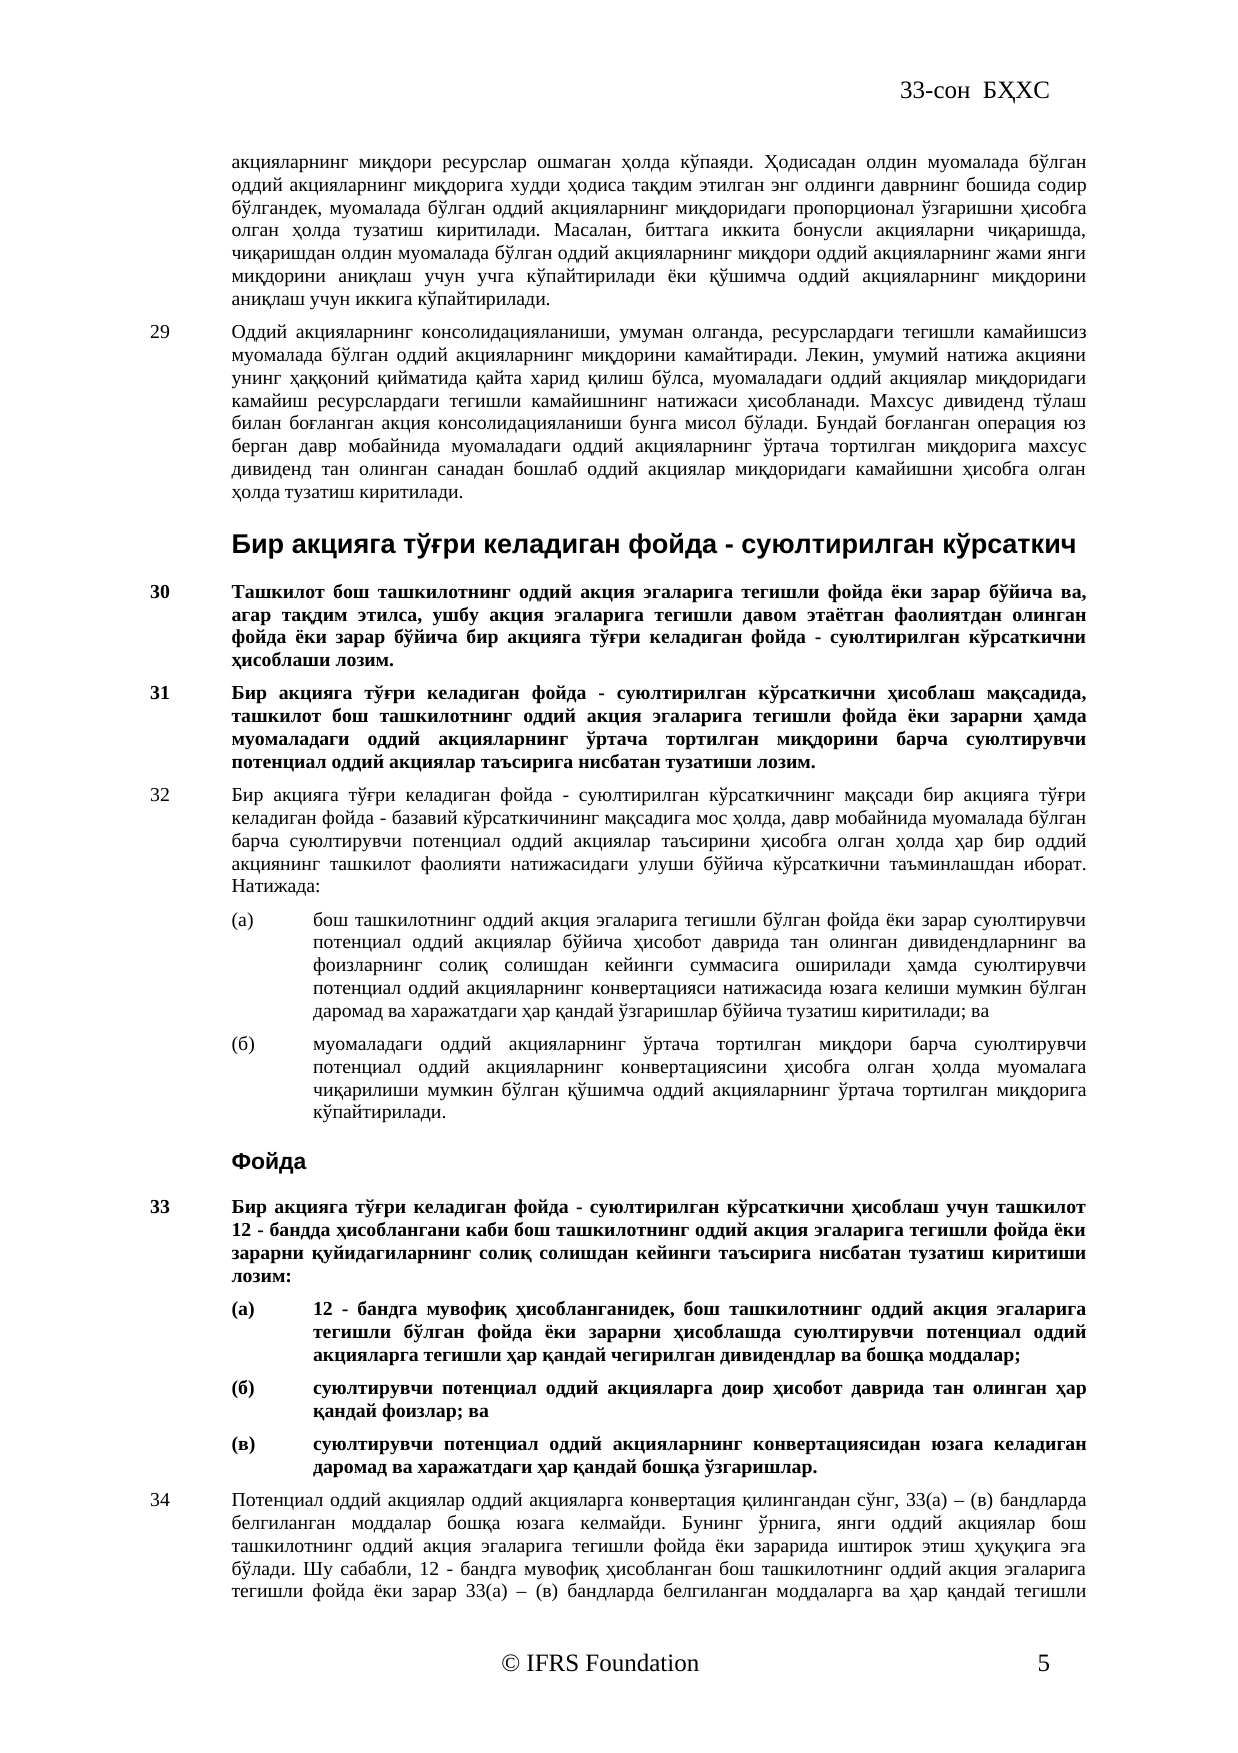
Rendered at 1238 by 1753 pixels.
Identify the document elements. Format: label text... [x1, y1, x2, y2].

text 29 Оддий акцияларнинг консолидацияланиши, умуман олганда, ресурслардаги тегишли камайишсиз муомалада бўлган оддий акцияларнинг миқдорини камайтиради. Лекин, умумий натижа акцияни унинг ҳаққоний қийматида қайта харид қилиш бўлса, муомаладаги оддий акциялар миқдоридаги камайиш ресурслардаги тегишли камайишнинг натижаси ҳисобланади. Махсус дивиденд тўлаш билан боғланган акция консолидацияланиши бунга мисол бўлади. Бундай боғланган операция юз берган давр мобайнида муомаладаги оддий акцияларнинг ўртача тортилган миқдорига махсус дивиденд тан олинган санадан бошлаб оддий акциялар миқдоридаги камайишни ҳисобга олган ҳолда тузатиш киритилади. [150, 320, 1087, 503]
text Фойда [231, 1148, 1087, 1174]
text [150, 150, 1087, 310]
text Бир акцияга тўғри келадиган фойда - суюлтирилган кўрсаткич [231, 528, 1087, 559]
text (б) суюлтирувчи потенциал оддий акцияларга доир ҳисобот даврида тан олинган ҳар қандай фоизлар; ва [231, 1376, 1087, 1422]
text 31 Бир акцияга тўғри келадиган фойда - суюлтирилган кўрсаткични ҳисоблаш мақсадида, ташкилот бош ташкилотнинг оддий акция эгаларига тегишли фойда ёки зарарни ҳамда муомаладаги оддий акцияларнинг ўртача тортилган миқдорини барча суюлтирувчи потенциал оддий акциялар таъсирига нисбатан тузатиши лозим. [150, 681, 1087, 773]
text (б) муомаладаги оддий акцияларнинг ўртача тортилган миқдори барча суюлтирувчи потенциал оддий акцияларнинг конвертациясини ҳисобга олган ҳолда муомалага чиқарилиши мумкин бўлган қўшимча оддий акцияларнинг ўртача тортилган миқдорига кўпайтирилади. [231, 1032, 1087, 1123]
text 32 Бир акцияга тўғри келадиган фойда - суюлтирилган кўрсаткичнинг мақсади бир акцияга тўғри келадиган фойда - базавий кўрсаткичининг мақсадига мос ҳолда, давр мобайнида муомалада бўлган барча суюлтирувчи потенциал оддий акциялар таъсирини ҳисобга олган ҳолда ҳар бир оддий акциянинг ташкилот фаолияти натижасидаги улуши бўйича кўрсаткични таъминлашдан иборат. Натижада: [150, 783, 1087, 897]
text 30 Ташкилот бош ташкилотнинг оддий акция эгаларига тегишли фойда ёки зарар бўйича ва, агар тақдим этилса, ушбу акция эгаларига тегишли давом этаётган фаолиятдан олинган фойда ёки зарар бўйича бир акцияга тўғри келадиган фойда - суюлтирилган кўрсаткични ҳисоблаши лозим. [150, 580, 1087, 671]
text 33 Бир акцияга тўғри келадиган фойда - суюлтирилган кўрсаткични ҳисоблаш учун ташкилот 12 - бандда ҳисоблангани каби бош ташкилотнинг оддий акция эгаларига тегишли фойда ёки зарарни қуйидагиларнинг солиқ солишдан кейинги таъсирига нисбатан тузатиш киритиши лозим: [150, 1195, 1087, 1287]
text (a) бош ташкилотнинг оддий акция эгаларига тегишли бўлган фойда ёки зарар суюлтирувчи потенциал оддий акциялар бўйича ҳисобот даврида тан олинган дивидендларнинг ва фоизларнинг солиқ солишдан кейинги суммасига оширилади ҳамда суюлтирувчи потенциал оддий акцияларнинг конвертацияси натижасида юзага келиши мумкин бўлган даромад ва харажатдаги ҳар қандай ўзгаришлар бўйича тузатиш киритилади; ва [231, 907, 1087, 1022]
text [150, 1488, 1087, 1602]
text (a) 12 - бандга мувофиқ ҳисобланганидек, бош ташкилотнинг оддий акция эгаларига тегишли бўлган фойда ёки зарарни ҳисоблашда суюлтирувчи потенциал оддий акцияларга тегишли ҳар қандай чегирилган дивидендлар ва бошқа моддалар; [231, 1297, 1087, 1366]
text (в) суюлтирувчи потенциал оддий акцияларнинг конвертациясидан юзага келадиган даромад ва харажатдаги ҳар қандай бошқа ўзгаришлар. [231, 1432, 1087, 1478]
